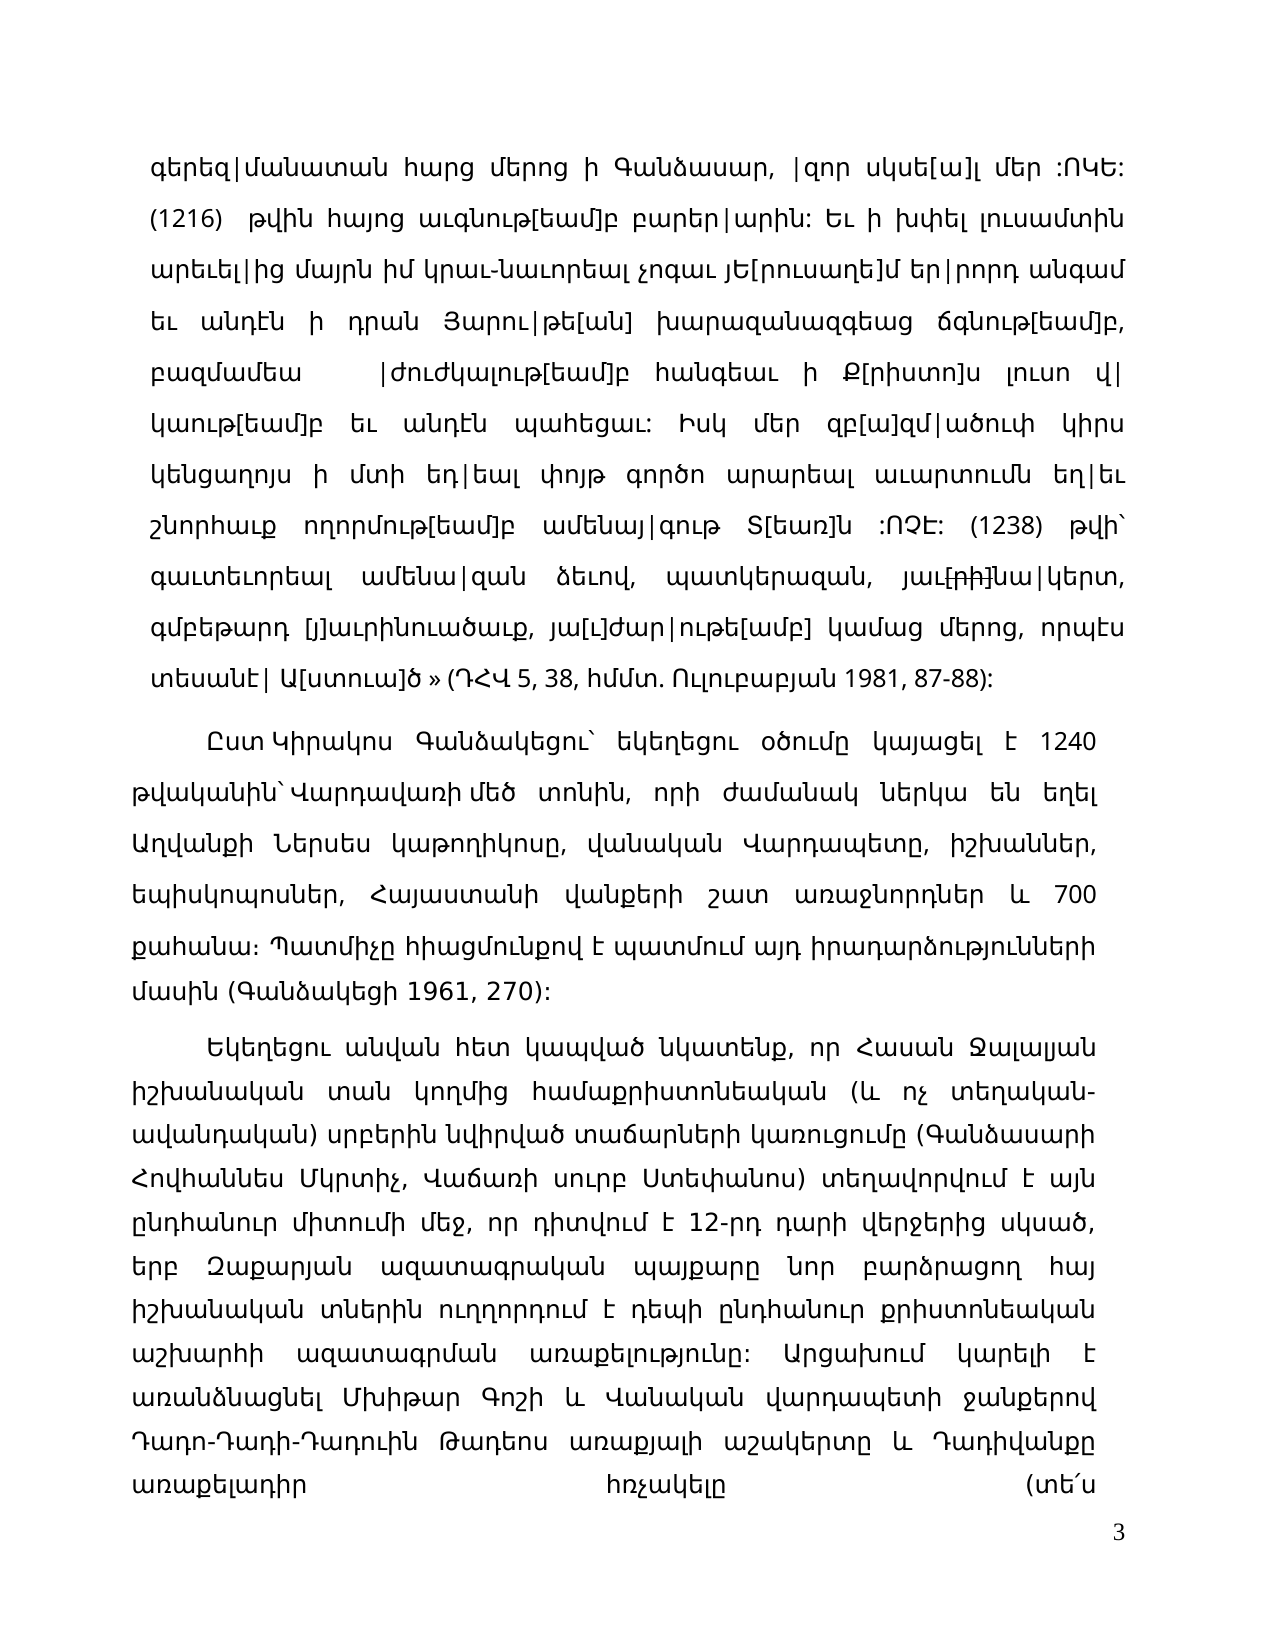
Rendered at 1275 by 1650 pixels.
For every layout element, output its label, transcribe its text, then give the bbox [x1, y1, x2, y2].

text Ըստ Կիրակոս Գանձակեցու՝ եկեղեցու օծումը կայացել է 1240 թվականին՝ Վարդավառի մեծ տոնին, որի ժամանակ ներկա են եղել Աղվանքի Ներսես կաթողիկոսը, վանական Վարդապետը, իշխաններ, եպիսկոպոսներ, Հայաստանի վանքերի շատ առաջնորդներ և 700 քահանա։ Պատմիչը հիացմունքով է պատմում այդ իրադարձությունների մասին (Գանձակեցի 1961, 270): [131, 724, 1097, 1006]
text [131, 1033, 1097, 1500]
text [150, 150, 1125, 694]
